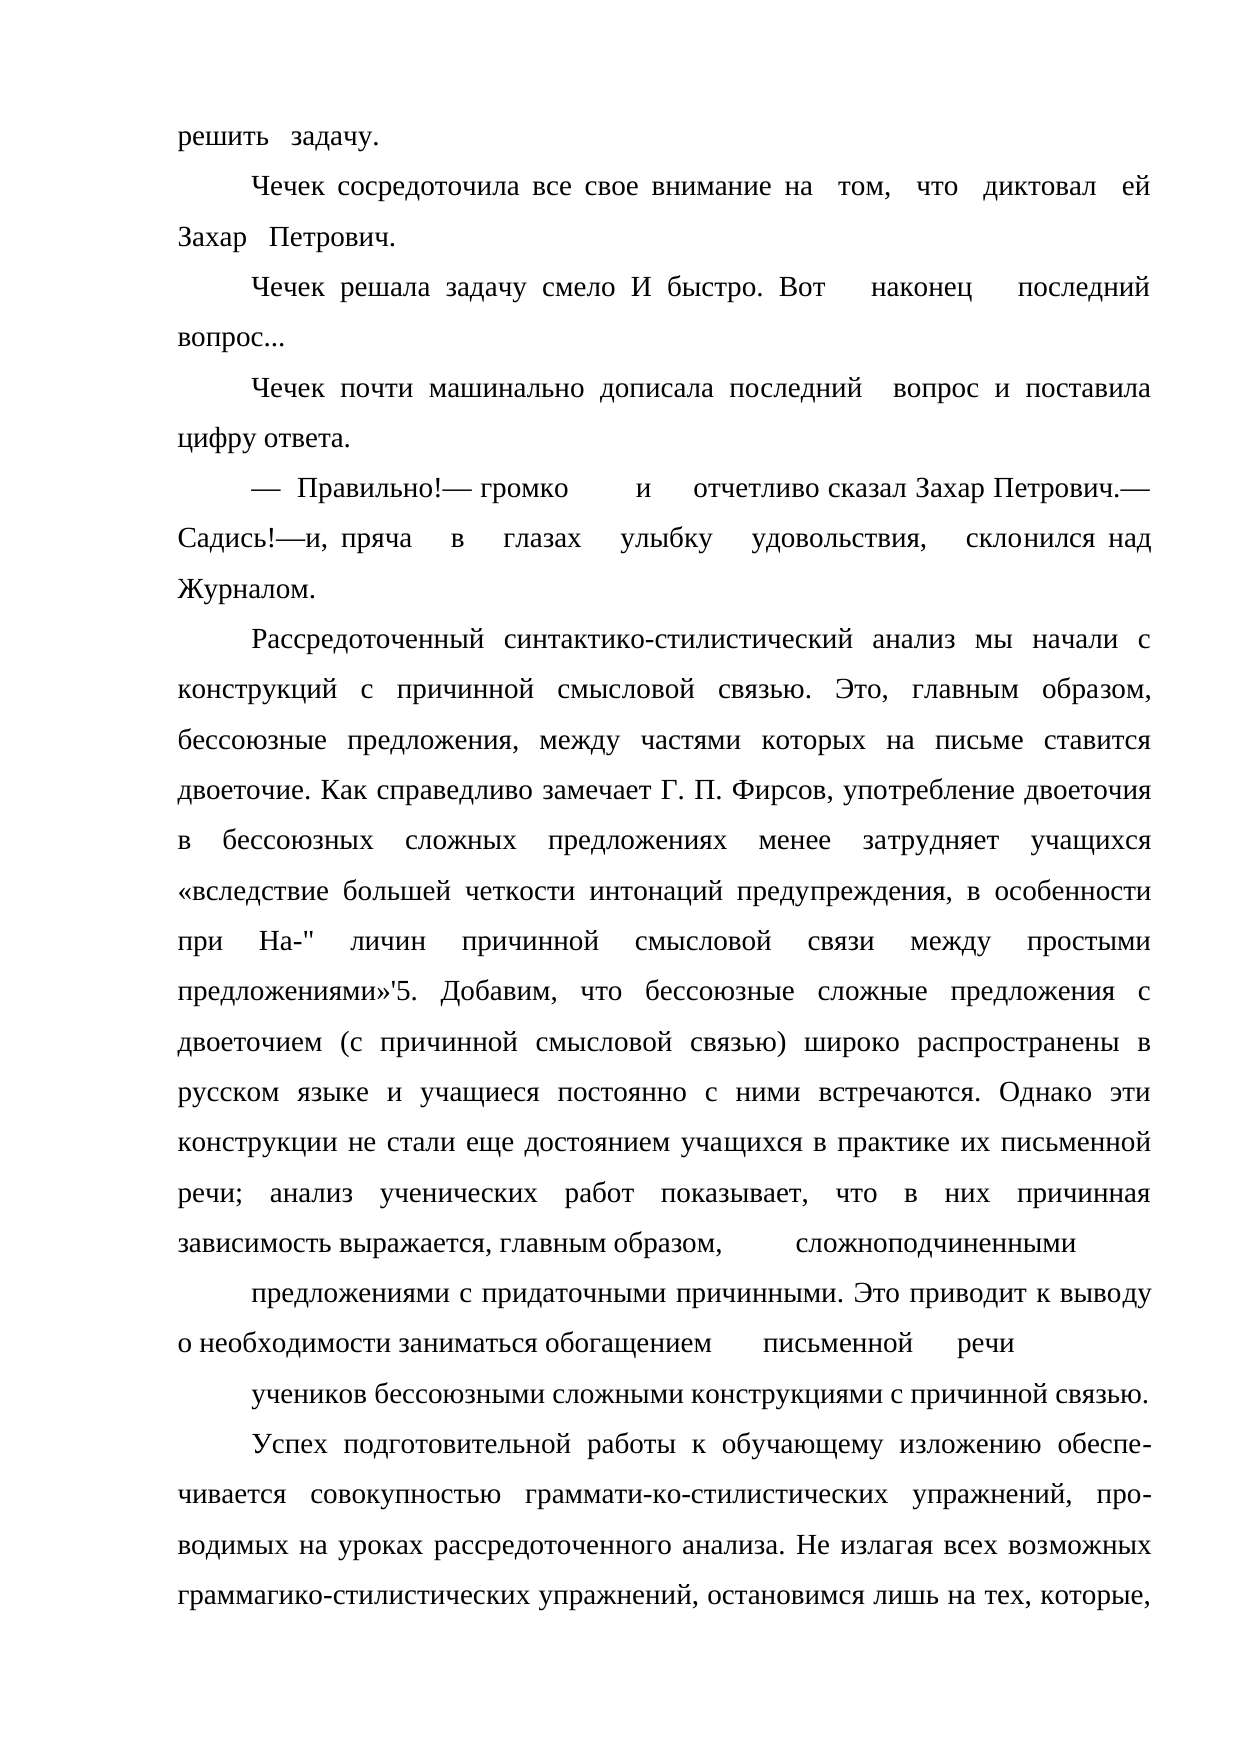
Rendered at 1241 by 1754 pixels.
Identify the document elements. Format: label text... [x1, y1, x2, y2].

text — Правильно!— громко и отчетливо сказал Захар Петрович.—Садись!—и, пряча в глазах улыбку удовольствия, склонился над Журналом. [177, 470, 1152, 604]
text учеников бессоюзными сложными конструкциями с причинной связью. [177, 1376, 1152, 1409]
text Чечек почти машинально дописала последний вопрос и поставила цифру ответа. [177, 370, 1152, 453]
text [177, 118, 1152, 152]
text Чечек решала задачу смело И быстро. Вот наконец последний вопрос... [177, 269, 1152, 353]
text предложениями с придаточными причинными. Это приводит к выводу о необходимости заниматься обогащением письменной речи [177, 1275, 1152, 1359]
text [177, 1426, 1152, 1611]
text Рассредоточенный синтактико-стилистический анализ мы начали с конструкций с причинной смысловой связью. Это, главным образом, бессоюзные предложения, между частями которых на письме ставится двоеточие. Как справедливо замечает Г. П. Фирсов, употребление двоеточия в бессоюзных сложных предложениях менее затрудняет учащихся «вследствие большей четкости интонаций предупреждения, в особенности при На-" личин причинной смысловой связи между простыми предложениями»'5. Добавим, что бессоюзные сложные предложения с двоеточием (с причинной смысловой связью) широко распространены в русском языке и учащиеся постоянно с ними встречаются. Однако эти конструкции не стали еще достоянием учащихся в практике их письменной речи; анализ ученических работ показывает, что в них причинная зависимость выражается, главным образом, сложноподчиненными [177, 621, 1152, 1258]
text Чечек сосредоточила все свое внимание на том, что диктовал ей Захар Петрович. [177, 168, 1152, 252]
